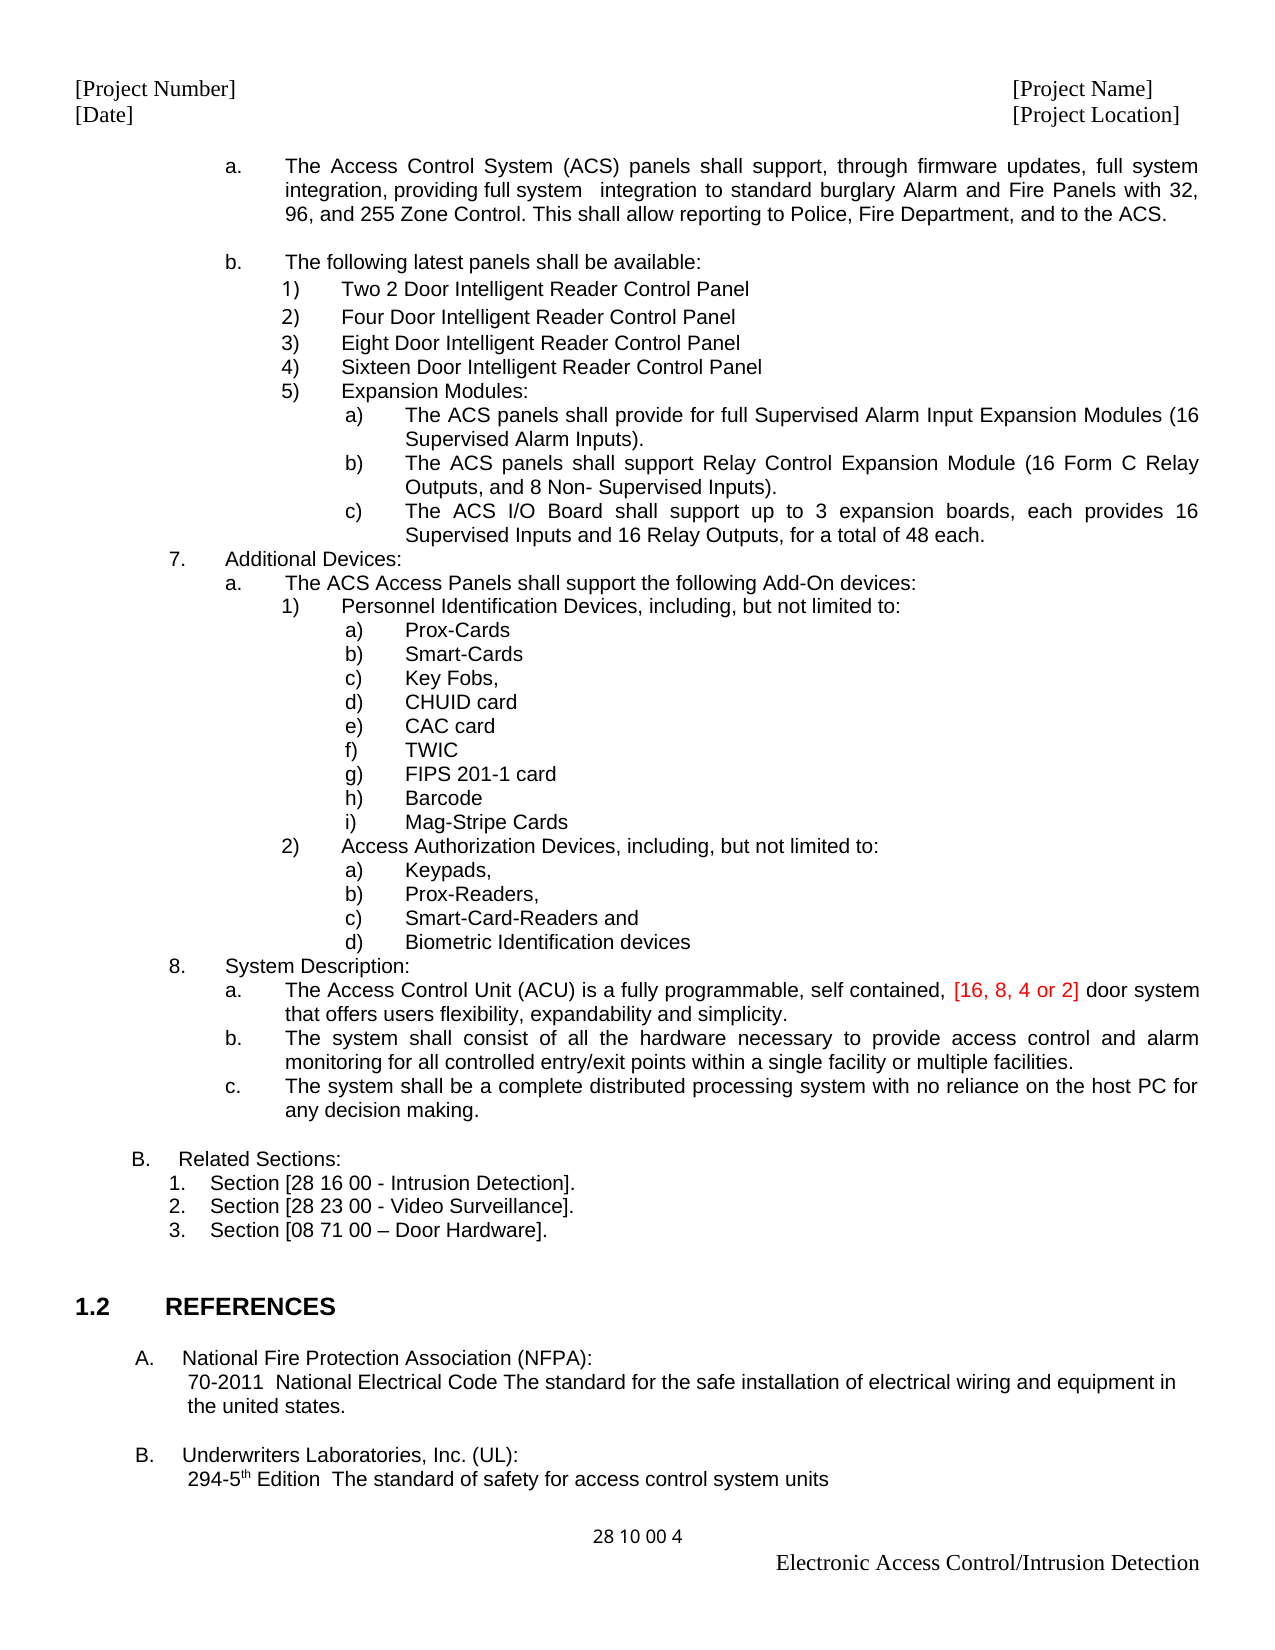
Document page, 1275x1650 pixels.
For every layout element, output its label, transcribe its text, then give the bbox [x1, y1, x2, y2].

text Access Authorization Devices, including, but not limited to: [281, 834, 1200, 858]
text TWIC [345, 738, 1200, 762]
text Section [28 23 00 - Video Surveillance]. [169, 1194, 1200, 1218]
text Key Fobs, [345, 666, 1200, 690]
text Underwriters Laboratories, Inc. (UL): [135, 1443, 1200, 1467]
text The Access Control System (ACS) panels shall support, through firmware updates, full system integration, providing full system integration to standard burglary Alarm and Fire Panels with 32, 96, and 255 Zone Control. This shall allow reporting to Police, Fire Department, and to the ACS. [225, 154, 1200, 226]
text Two 2 Door Intelligent Reader Control Panel [281, 274, 1200, 302]
text System Description: [169, 954, 1200, 978]
text Smart-Card-Readers and [345, 906, 1200, 930]
text Mag-Stripe Cards [345, 810, 1200, 834]
text 70-2011 National Electrical Code The standard for the safe installation of electrical wiring and equipment in the united states. [187, 1370, 1200, 1418]
text Additional Devices: [169, 546, 1200, 570]
text Section [08 71 00 – Door Hardware]. [169, 1218, 1200, 1242]
text Keypads, [345, 858, 1200, 882]
text Smart-Cards [345, 642, 1200, 666]
text The Access Control Unit (ACU) is a fully programmable, self contained, [16, 8, 4 or 2] door system that offers users flexibility, expandability and simplicity. [225, 978, 1200, 1026]
text FIPS 201-1 card [345, 762, 1200, 786]
text Prox-Cards [345, 618, 1200, 642]
text The ACS Access Panels shall support the following Add-On devices: [225, 570, 1200, 594]
text CHUID card [345, 690, 1200, 714]
text Section [28 16 00 - Intrusion Detection]. [169, 1170, 1200, 1194]
text The system shall consist of all the hardware necessary to provide access control and alarm monitoring for all controlled entry/exit points within a single facility or multiple facilities. [225, 1026, 1200, 1073]
text Prox-Readers, [345, 882, 1200, 906]
text The ACS I/O Board shall support up to 3 expansion boards, each provides 16 Supervised Inputs and 16 Relay Outputs, for a total of 48 each. [345, 498, 1200, 546]
text Barcode [345, 786, 1200, 810]
text Biometric Identification devices [345, 930, 1200, 954]
text Eight Door Intelligent Reader Control Panel [281, 331, 1200, 355]
text Four Door Intelligent Reader Control Panel [281, 302, 1200, 331]
text The ACS panels shall provide for full Supervised Alarm Input Expansion Modules (16 Supervised Alarm Inputs). [345, 403, 1200, 451]
text 294-5th Edition The standard of safety for access control system units [187, 1467, 1200, 1491]
text Personnel Identification Devices, including, but not limited to: [281, 594, 1200, 618]
text The system shall be a complete distributed processing system with no reliance on the host PC for any decision making. [225, 1073, 1200, 1121]
text The following latest panels shall be available: [225, 250, 1200, 274]
text National Fire Protection Association (NFPA): [135, 1346, 1200, 1370]
text REFERENCES [75, 1292, 1200, 1321]
text The ACS panels shall support Relay Control Expansion Module (16 Form C Relay Outputs, and 8 Non- Supervised Inputs). [345, 451, 1200, 498]
text CAC card [345, 714, 1200, 738]
text Related Sections: [131, 1146, 1200, 1170]
text Sixteen Door Intelligent Reader Control Panel [281, 355, 1200, 379]
text Expansion Modules: [281, 379, 1200, 403]
